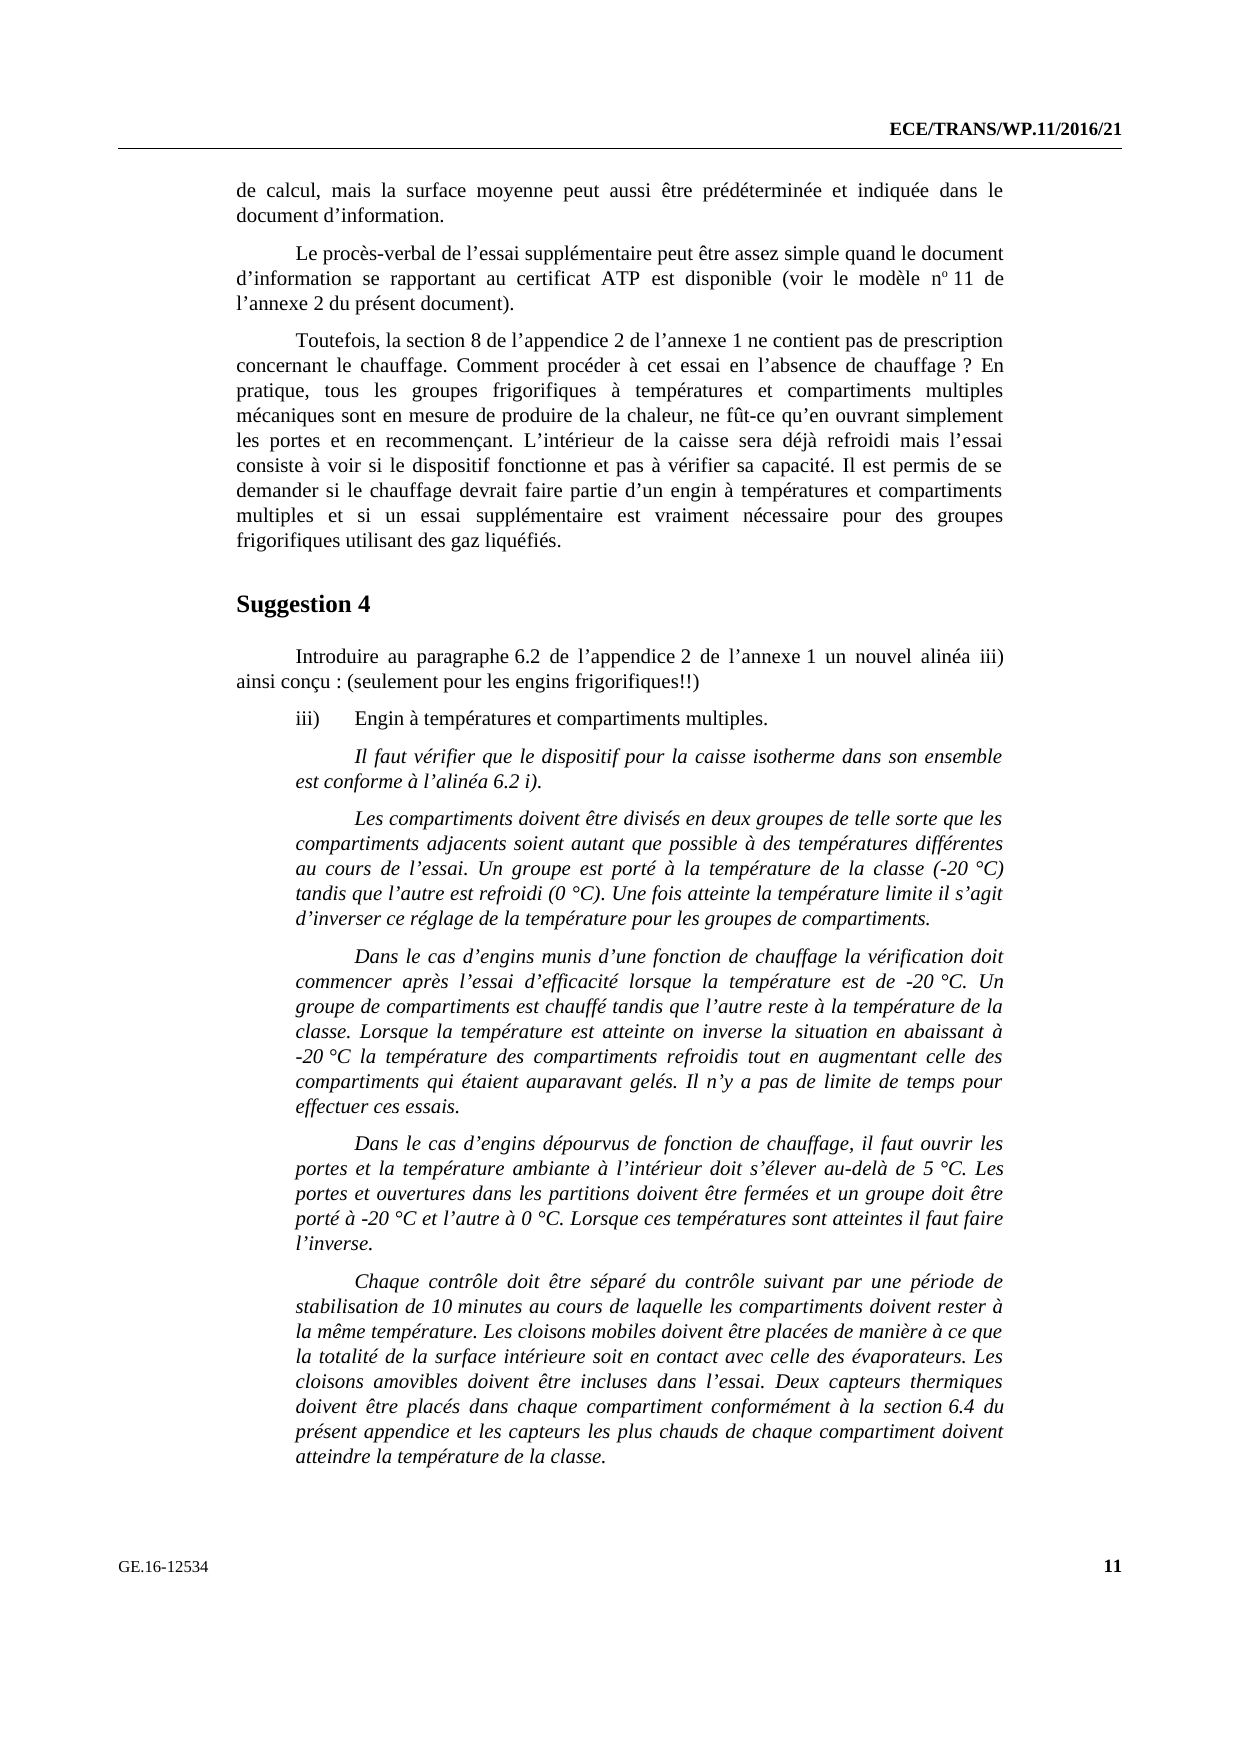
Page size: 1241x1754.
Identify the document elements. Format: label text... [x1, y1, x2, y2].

text Chaque contrôle doit être séparé du contrôle suivant par une période de stabilisation de 10 minutes au cours de laquelle les compartiments doivent rester à la même température. Les cloisons mobiles doivent être placées de manière à ce que la totalité de la surface intérieure soit en contact avec celle des évaporateurs. Les cloisons amovibles doivent être incluses dans l’essai. Deux capteurs thermiques doivent être placés dans chaque compartiment conformément à la section 6.4 du présent appendice et les capteurs les plus chauds de chaque compartiment doivent atteindre la température de la classe. [295, 1268, 1004, 1468]
text Les compartiments doivent être divisés en deux groupes de telle sorte que les compartiments adjacents soient autant que possible à des températures différentes au cours de l’essai. Un groupe est porté à la température de la classe (-20 °C) tandis que l’autre est refroidi (0 °C). Une fois atteinte la température limite il s’agit d’inverser ce réglage de la température pour les groupes de compartiments. [295, 805, 1004, 930]
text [236, 177, 1004, 227]
text Dans le cas d’engins munis d’une fonction de chauffage la vérification doit commencer après l’essai d’efficacité lorsque la température est de -20 °C. Un groupe de compartiments est chauffé tandis que l’autre reste à la température de la classe. Lorsque la température est atteinte on inverse la situation en abaissant à -20 °C la température des compartiments refroidis tout en augmentant celle des compartiments qui étaient auparavant gelés. Il n’y a pas de limite de temps pour effectuer ces essais. [295, 943, 1004, 1118]
text Toutefois, la section 8 de l’appendice 2 de l’annexe 1 ne contient pas de prescription concernant le chauffage. Comment procéder à cet essai en l’absence de chauffage ? En pratique, tous les groupes frigorifiques à températures et compartiments multiples mécaniques sont en mesure de produire de la chaleur, ne fût-ce qu’en ouvrant simplement les portes et en recommençant. L’intérieur de la caisse sera déjà refroidi mais l’essai consiste à voir si le dispositif fonctionne et pas à vérifier sa capacité. Il est permis de se demander si le chauffage devrait faire partie d’un engin à températures et compartiments multiples et si un essai supplémentaire est vraiment nécessaire pour des groupes frigorifiques utilisant des gaz liquéfiés. [236, 327, 1004, 552]
text Dans le cas d’engins dépourvus de fonction de chauffage, il faut ouvrir les portes et la température ambiante à l’intérieur doit s’élever au-delà de 5 °C. Les portes et ouvertures dans les partitions doivent être fermées et un groupe doit être porté à -20 °C et l’autre à 0 °C. Lorsque ces températures sont atteintes il faut faire l’inverse. [295, 1130, 1004, 1255]
text Le procès-verbal de l’essai supplémentaire peut être assez simple quand le document d’information se rapportant au certificat ATP est disponible (voir le modèle no 11 de l’annexe 2 du présent document). [236, 240, 1004, 315]
text Il faut vérifier que le dispositif pour la caisse isotherme dans son ensemble est conforme à l’alinéa 6.2 i). [295, 743, 1004, 793]
text Suggestion 4 [118, 590, 1004, 618]
text Introduire au paragraphe 6.2 de l’appendice 2 de l’annexe 1 un nouvel alinéa iii) ainsi conçu : (seulement pour les engins frigorifiques!!) [236, 643, 1004, 693]
text iii) Engin à températures et compartiments multiples. [295, 705, 1004, 730]
